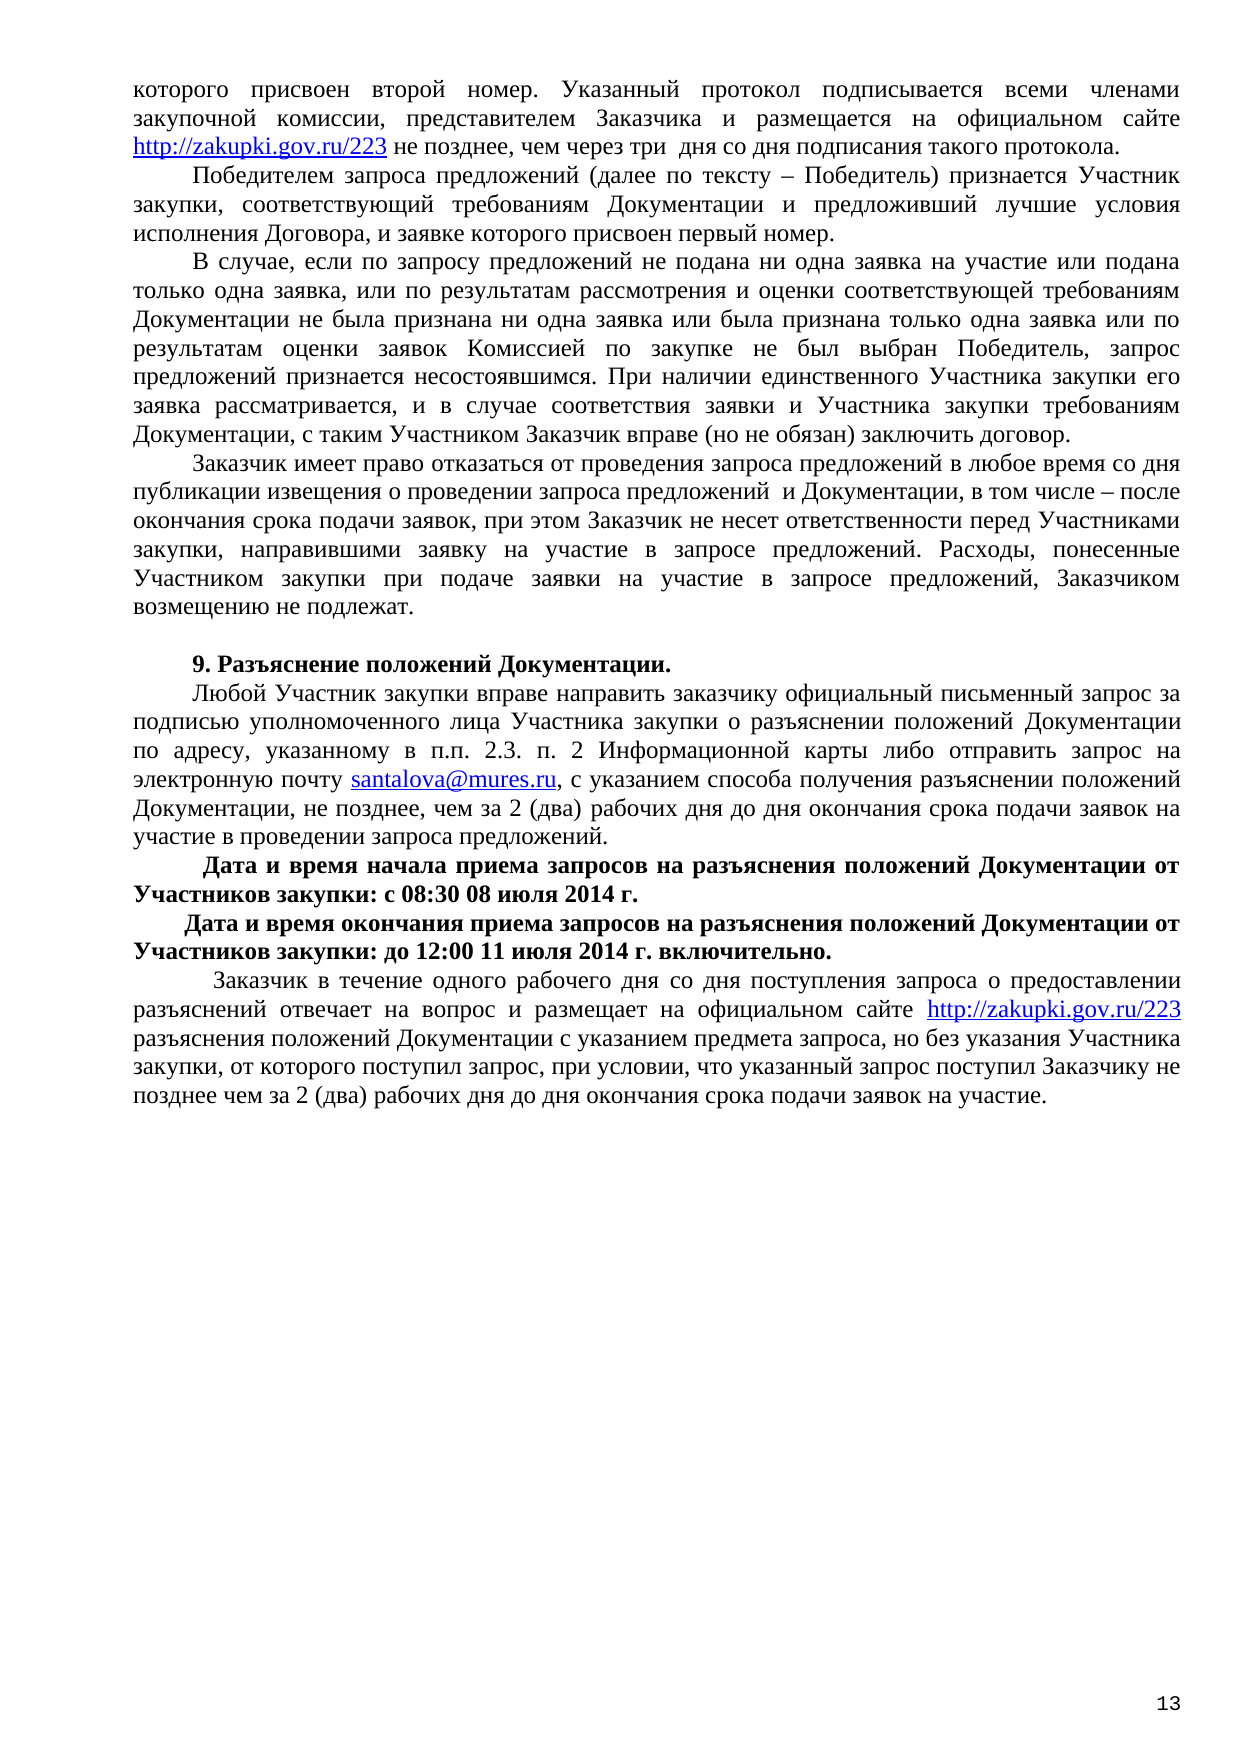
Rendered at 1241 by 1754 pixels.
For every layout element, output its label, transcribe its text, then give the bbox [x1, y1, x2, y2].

text Заказчик имеет право отказаться от проведения запроса предложений в любое время со дня публикации извещения о проведении запроса предложений и Документации, в том числе – после окончания срока подачи заявок, при этом Заказчик не несет ответственности перед Участниками закупки, направившими заявку на участие в запросе предложений. Расходы, понесенные Участником закупки при подаче заявки на участие в запросе предложений, Заказчиком возмещению не подлежат. [133, 448, 1181, 620]
text Заказчик в течение одного рабочего дня со дня поступления запроса о предоставлении разъяснений отвечает на вопрос и размещает на официальном сайте http://zakupki.gov.ru/223 разъяснения положений Документации с указанием предмета запроса, но без указания Участника закупки, от которого поступил запрос, при условии, что указанный запрос поступил Заказчику не позднее чем за 2 (два) рабочих дня до дня окончания срока подачи заявок на участие. [133, 965, 1181, 1109]
text Любой Участник закупки вправе направить заказчику официальный письменный запрос за подписью уполномоченного лица Участника закупки о разъяснении положений Документации по адресу, указанному в п.п. 2.3. п. 2 Информационной карты либо отправить запрос на электронную почту santalova@mures.ru, с указанием способа получения разъяснении положений Документации, не позднее, чем за 2 (два) рабочих дня до дня окончания срока подачи заявок на участие в проведении запроса предложений. [133, 678, 1181, 850]
text Дата и время окончания приема запросов на разъяснения положений Документации от Участников закупки: до 12:00 11 июля 2014 г. включительно. [133, 908, 1181, 965]
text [133, 74, 1181, 160]
text Дата и время начала приема запросов на разъяснения положений Документации от Участников закупки: с 08:30 08 июля 2014 г. [133, 850, 1181, 908]
text В случае, если по запросу предложений не подана ни одна заявка на участие или подана только одна заявка, или по результатам рассмотрения и оценки соответствующей требованиям Документации не была признана ни одна заявка или была признана только одна заявка или по результатам оценки заявок Комиссией по закупке не был выбран Победитель, запрос предложений признается несостоявшимся. При наличии единственного Участника закупки его заявка рассматривается, и в случае соответствия заявки и Участника закупки требованиям Документации, с таким Участником Заказчик вправе (но не обязан) заключить договор. [133, 246, 1181, 448]
text Победителем запроса предложений (далее по тексту – Победитель) признается Участник закупки, соответствующий требованиям Документации и предложивший лучшие условия исполнения Договора, и заявке которого присвоен первый номер. [133, 160, 1181, 246]
text 9. Разъяснение положений Документации. [133, 649, 1181, 678]
